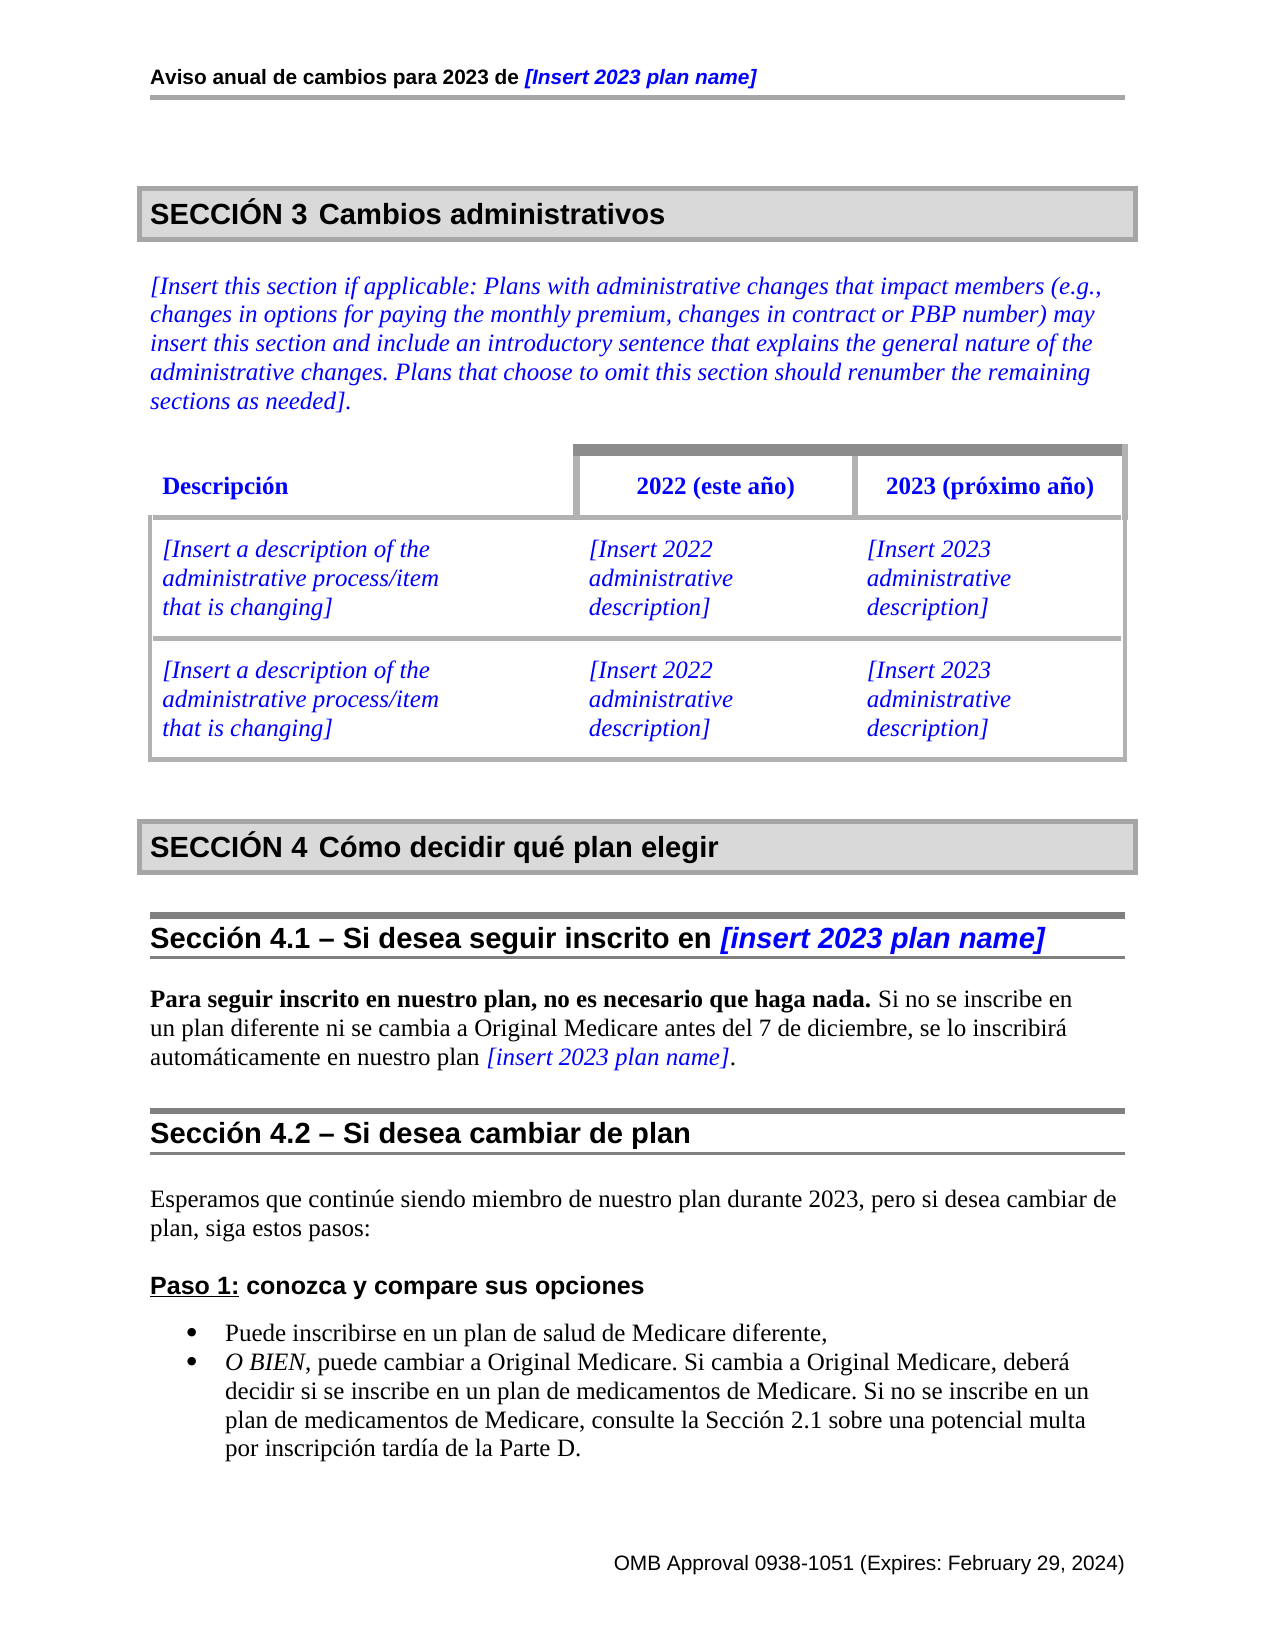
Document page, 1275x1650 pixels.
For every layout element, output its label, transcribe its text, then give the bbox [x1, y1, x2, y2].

subtitle Paso 1: conozca y compare sus opciones [150, 1271, 1125, 1300]
list O BIEN, puede cambiar a Original Medicare. Si cambia a Original Medicare, deberá decidir si se inscribe en un plan de medicamentos de Medicare. Si no se inscribe en un plan de medicamentos de Medicare, consulte la Sección 2.1 sobre una potencial multa por inscripción tardía de la Parte D. [187, 1360, 1125, 1475]
subtitle SECCIÓN 4 Cómo decidir qué plan elegir [142, 824, 1133, 870]
table_header Descripción [150, 444, 573, 515]
table_cell [Insert 2023 administrative description] [855, 636, 1123, 757]
table_header 2022 (este año) [580, 456, 852, 515]
subtitle SECCIÓN 3 Cambios administrativos [142, 191, 1133, 237]
table_cell [Insert 2023 administrative description] [855, 515, 1123, 636]
table_cell [Insert 2022 administrative description] [576, 520, 855, 636]
subtitle Para seguir inscrito en nuestro plan, no es necesario que haga nada. Si no se inscribe en un plan diferente ni se cambia a Original Medicare antes del 7 de diciembre, se lo inscribirá automáticamente en nuestro plan [insert 2023 plan name]. [150, 984, 1125, 1071]
text Esperamos que continúe siendo miembro de nuestro plan durante 2023, pero si desea cambiar de plan, siga estos pasos: [150, 1184, 1125, 1242]
table_cell [Insert a description of the administrative process/item that is changing] [152, 637, 576, 757]
table_header 2023 (próximo año) [858, 456, 1122, 515]
subtitle Sección 4.1 – Si desea seguir inscrito en [insert 2023 plan name] [150, 919, 1125, 956]
subtitle Sección 4.2 – Si desea cambiar de plan [150, 1114, 1125, 1152]
list Puede inscribirse en un plan de salud de Medicare diferente, [187, 1318, 1125, 1347]
table_cell [Insert a description of the administrative process/item that is changing] [152, 516, 576, 636]
table_cell [Insert 2022 administrative description] [576, 641, 855, 757]
text [Insert this section if applicable: Plans with administrative changes that impact members (e.g., changes in options for paying the monthly premium, changes in contract or PBP number) may insert this section and include an introductory sentence that explains the general nature of the administrative changes. Plans that choose to omit this section should renumber the remaining sections as needed]. [150, 271, 1125, 414]
